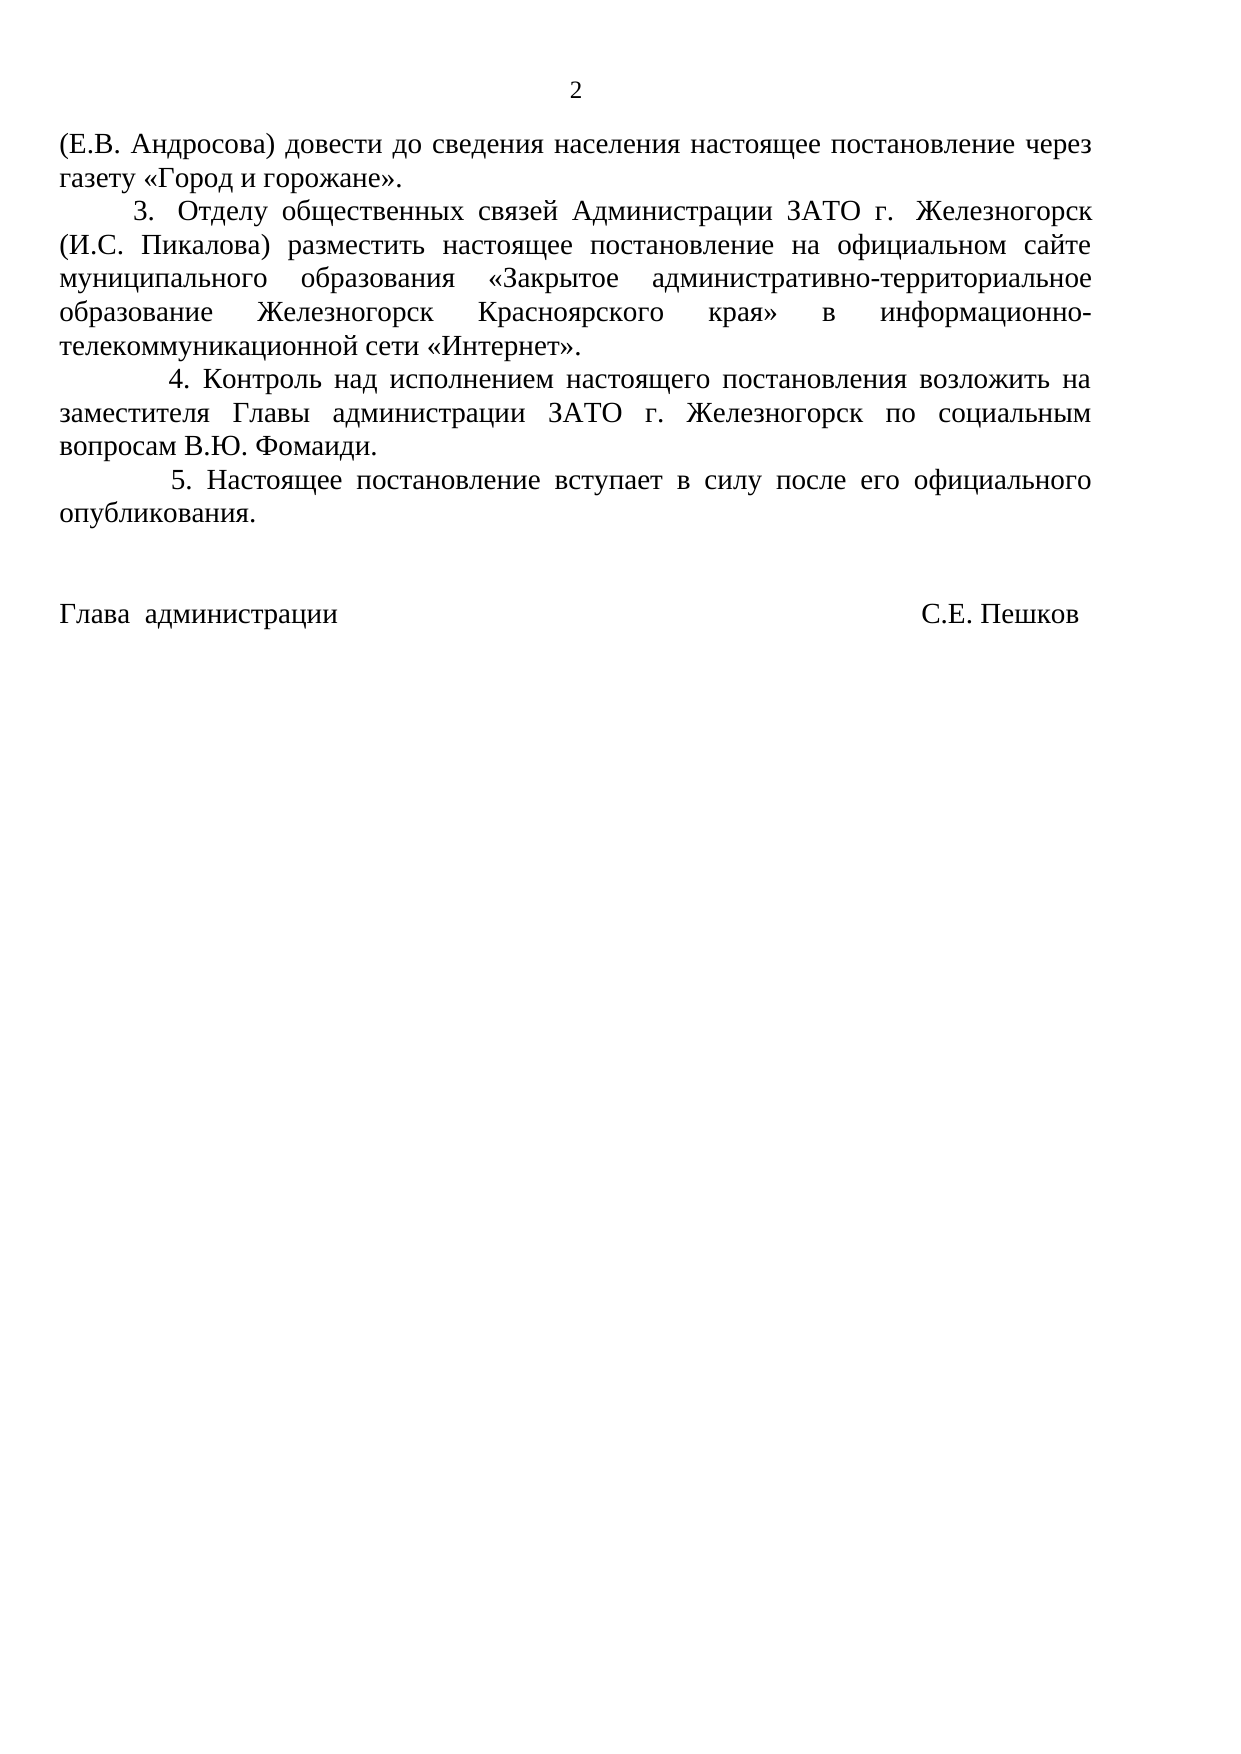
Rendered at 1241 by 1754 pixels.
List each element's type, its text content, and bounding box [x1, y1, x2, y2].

text 4. Контроль над исполнением настоящего постановления возложить на заместителя Главы администрации ЗАТО г. Железногорск по социальным вопросам В.Ю. Фомаиди. [59, 361, 1092, 462]
text Глава администрации С.Е. Пешков [59, 596, 1092, 629]
text 5. Настоящее постановление вступает в силу после его официального опубликования. [59, 462, 1092, 529]
list Отделу общественных связей Администрации ЗАТО г. Железногорск (И.С. Пикалова) разместить настоящее постановление на официальном сайте муниципального образования «Закрытое административно-территориальное образование Железногорск Красноярского края» в информационно-телекоммуникационной сети «Интернет». [59, 193, 1092, 361]
